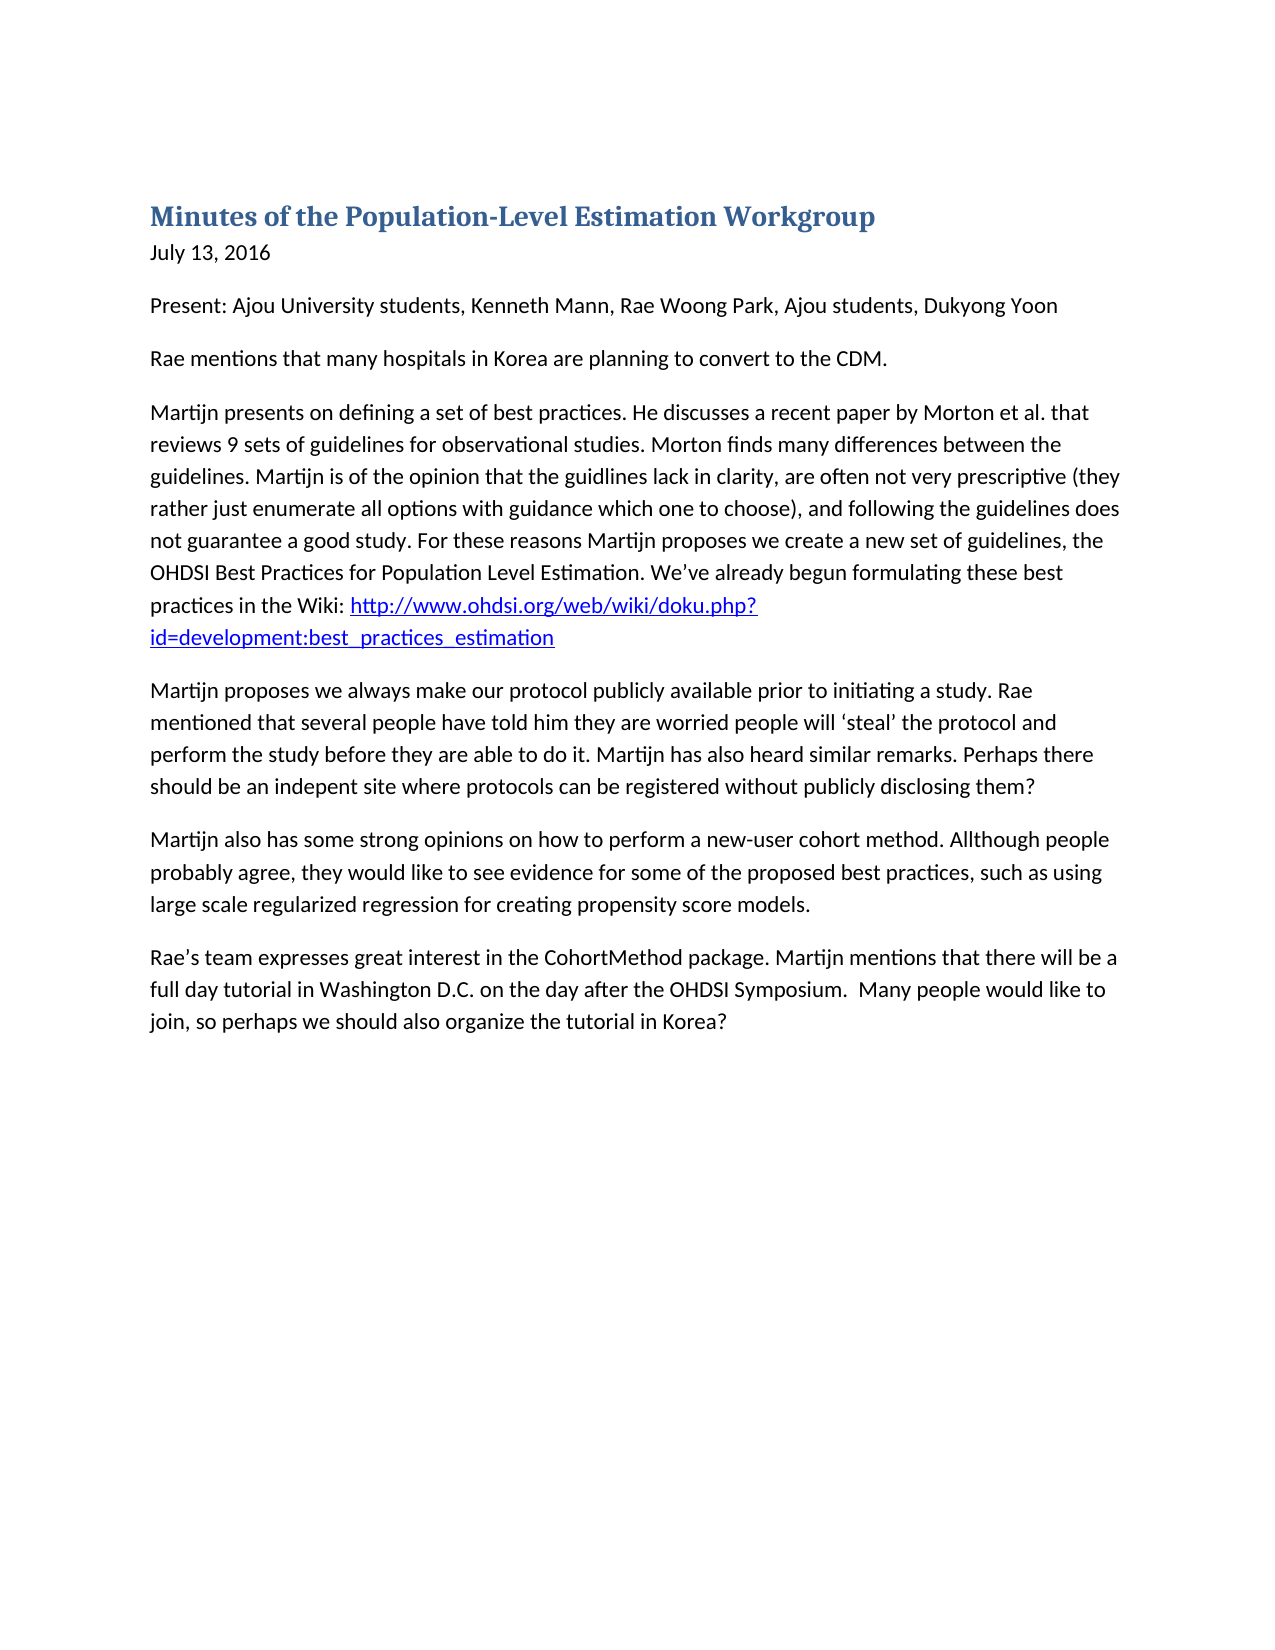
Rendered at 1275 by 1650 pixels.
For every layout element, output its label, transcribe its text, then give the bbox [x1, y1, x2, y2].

subtitle Minutes of the Population-Level Estimation Workgroup [150, 200, 1125, 233]
text July 13, 2016 [150, 238, 1125, 267]
text Rae’s team expresses great interest in the CohortMethod package. Martijn mentions that there will be a full day tutorial in Washington D.C. on the day after the OHDSI Symposium. Many people would like to join, so perhaps we should also organize the tutorial in Korea? [150, 943, 1125, 1035]
text Present: Ajou University students, Kenneth Mann, Rae Woong Park, Ajou students, Dukyong Yoon [150, 292, 1125, 319]
text Martijn proposes we always make our protocol publicly available prior to initiating a study. Rae mentioned that several people have told him they are worried people will ‘steal’ the protocol and perform the study before they are able to do it. Martijn has also heard similar remarks. Perhaps there should be an indepent site where protocols can be registered without publicly disclosing them? [150, 676, 1125, 801]
text Rae mentions that many hospitals in Korea are planning to convert to the CDM. [150, 344, 1125, 373]
text Martijn also has some strong opinions on how to perform a new-user cohort method. Allthough people probably agree, they would like to see evidence for some of the proposed best practices, such as using large scale regularized regression for creating propensity score models. [150, 826, 1125, 918]
text Martijn presents on defining a set of best practices. He discusses a recent paper by Morton et al. that reviews 9 sets of guidelines for observational studies. Morton finds many differences between the guidelines. Martijn is of the opinion that the guidlines lack in clarity, are often not very prescriptive (they rather just enumerate all options with guidance which one to choose), and following the guidelines does not guarantee a good study. For these reasons Martijn proposes we create a new set of guidelines, the OHDSI Best Practices for Population Level Estimation. We’ve already begun formulating these best practices in the Wiki: http://www.ohdsi.org/web/wiki/doku.php?id=development:best_practices_estimation [150, 398, 1125, 651]
